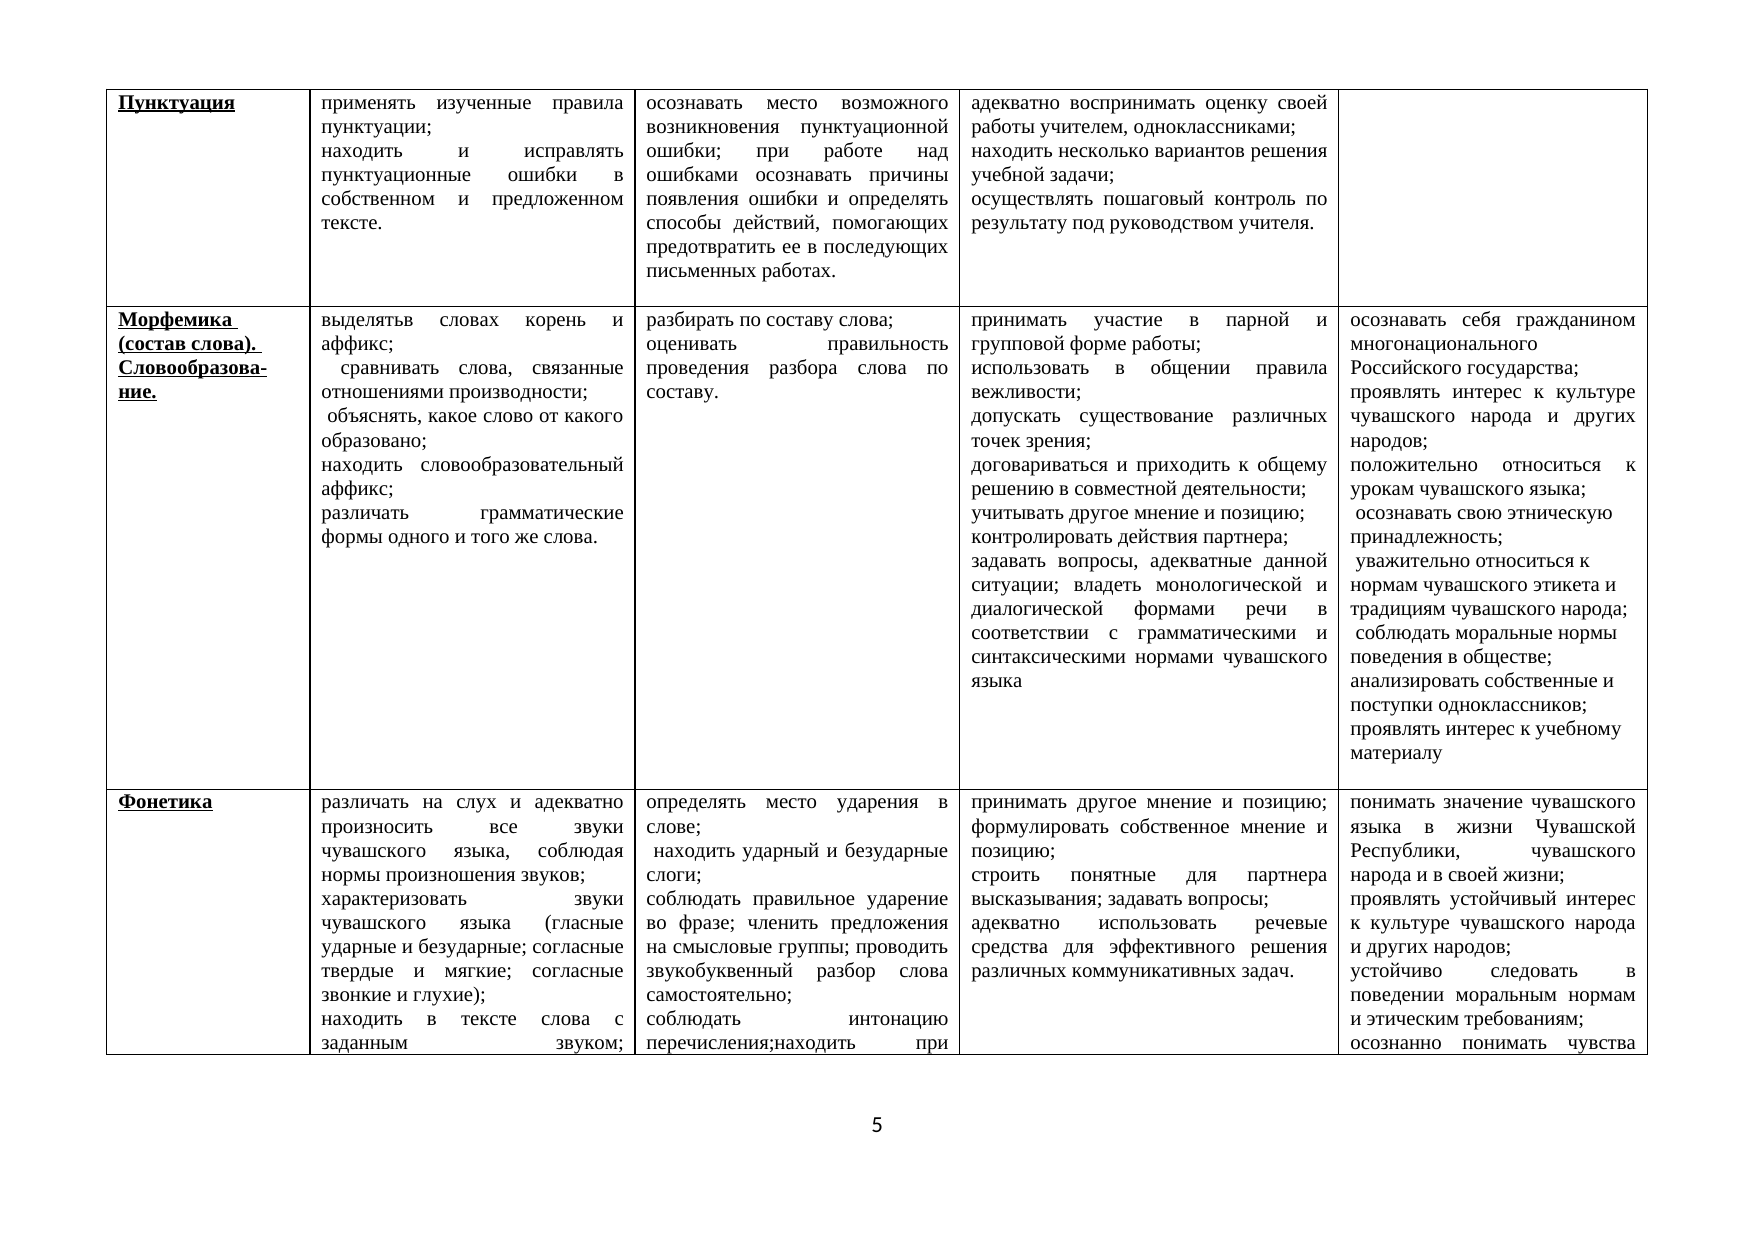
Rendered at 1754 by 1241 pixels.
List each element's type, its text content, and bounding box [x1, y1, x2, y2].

table_cell разбирать по составу слова; оценивать правильность проведения разбора слова по составу. [636, 307, 959, 788]
table_cell [1339, 90, 1647, 306]
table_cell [1339, 790, 1647, 1054]
table_cell Пунктуация [107, 90, 309, 306]
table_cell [960, 790, 1338, 1054]
table_cell Морфемика (состав слова). Словообразова-ние. [107, 307, 309, 788]
table_cell осознавать себя гражданином многонационального Российского государства; проявлять интерес к культуре чувашского народа и других народов; положительно относиться к урокам чувашского языка; осознавать свою этническую принадлежность; уважительно относиться к нормам чувашского этикета и традициям чувашского народа; соблюдать моральные нормы поведения в обществе; анализировать собственные и поступки одноклассников; проявлять интерес к учебному материалу [1339, 307, 1647, 788]
table_cell Фонетика [107, 790, 309, 1054]
table_cell применять изученные правила пунктуации; находить и исправлять пунктуационные ошибки в собственном и предложенном тексте. [311, 90, 634, 306]
table_cell осознавать место возможного возникновения пунктуационной ошибки; при работе над ошибками осознавать причины появления ошибки и определять способы действий, помогающих предотвратить ее в последующих письменных работах. [636, 90, 959, 306]
table_cell адекватно воспринимать оценку своей работы учителем, одноклассниками; находить несколько вариантов решения учебной задачи; осуществлять пошаговый контроль по результату под руководством учителя. [960, 90, 1338, 306]
table_cell выделятьв словах корень и аффикс; сравнивать слова, связанные отношениями производности; объяснять, какое слово от какого образовано; находить словообразовательный аффикс; различать грамматические формы одного и того же слова. [311, 307, 634, 788]
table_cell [636, 790, 959, 1054]
table_cell принимать участие в парной и групповой форме работы; использовать в общении правила вежливости; допускать существование различных точек зрения; договариваться и приходить к общему решению в совместной деятельности; учитывать другое мнение и позицию; контролировать действия партнера; задавать вопросы, адекватные данной ситуации; владеть монологической и диалогической формами речи в соответствии с грамматическими и синтаксическими нормами чувашского языка [960, 307, 1338, 788]
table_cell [311, 790, 634, 1054]
